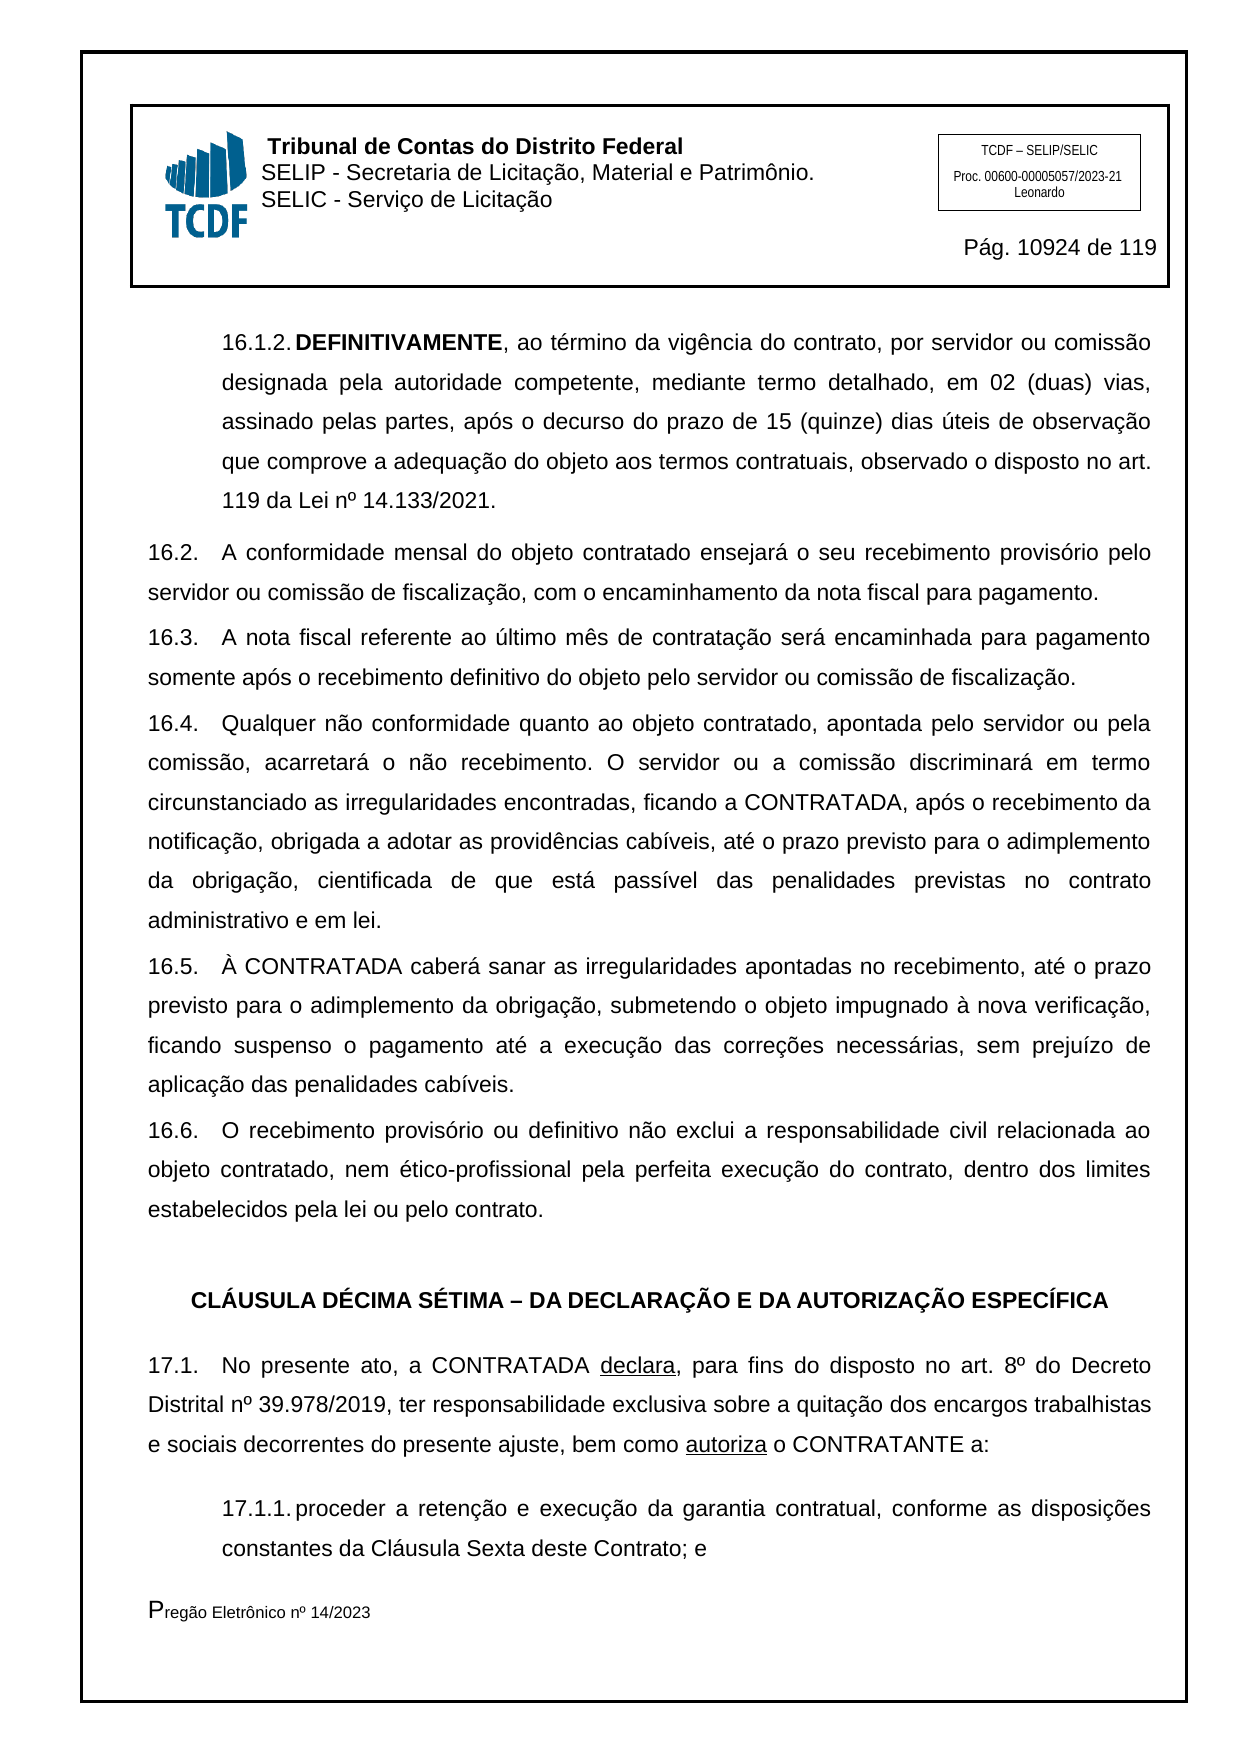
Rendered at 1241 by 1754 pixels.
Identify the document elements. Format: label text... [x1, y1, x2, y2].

text 17.1. No presente ato, a CONTRATADA declara, para fins do disposto no art. 8º do Decreto Distrital nº 39.978/2019, ter responsabilidade exclusiva sobre a quitação dos encargos trabalhistas e sociais decorrentes do presente ajuste, bem como autoriza o CONTRATANTE a: [148, 1352, 1152, 1457]
text 16.1.2. DEFINITIVAMENTE, ao término da vigência do contrato, por servidor ou comissão designada pela autoridade competente, mediante termo detalhado, em 02 (duas) vias, assinado pelas partes, após o decurso do prazo de 15 (quinze) dias úteis de observação que comprove a adequação do objeto aos termos contratuais, observado o disposto no art. 119 da Lei nº 14.133/2021. [222, 329, 1152, 513]
text 16.6. O recebimento provisório ou definitivo não exclui a responsabilidade civil relacionada ao objeto contratado, nem ético-profissional pela perfeita execução do contrato, dentro dos limites estabelecidos pela lei ou pelo contrato. [148, 1117, 1152, 1222]
picture [150, 128, 262, 240]
text 17.1.1. proceder a retenção e execução da garantia contratual, conforme as disposições constantes da Cláusula Sexta deste Contrato; e [222, 1495, 1152, 1561]
text 16.2. A conformidade mensal do objeto contratado ensejará o seu recebimento provisório pelo servidor ou comissão de fiscalização, com o encaminhamento da nota fiscal para pagamento. [148, 539, 1152, 605]
text CLÁUSULA DÉCIMA SÉTIMA – DA DECLARAÇÃO E DA AUTORIZAÇÃO ESPECÍFICA [148, 1287, 1152, 1314]
text 16.5. À CONTRATADA caberá sanar as irregularidades apontadas no recebimento, até o prazo previsto para o adimplemento da obrigação, submetendo o objeto impugnado à nova verificação, ficando suspenso o pagamento até a execução das correções necessárias, sem prejuízo de aplicação das penalidades cabíveis. [148, 953, 1152, 1097]
text 16.4. Qualquer não conformidade quanto ao objeto contratado, apontada pelo servidor ou pela comissão, acarretará o não recebimento. O servidor ou a comissão discriminará em termo circunstanciado as irregularidades encontradas, ficando a CONTRATADA, após o recebimento da notificação, obrigada a adotar as providências cabíveis, até o prazo previsto para o adimplemento da obrigação, cientificada de que está passível das penalidades previstas no contrato administrativo e em lei. [148, 709, 1152, 933]
text 16.3. A nota fiscal referente ao último mês de contratação será encaminhada para pagamento somente após o recebimento definitivo do objeto pelo servidor ou comissão de fiscalização. [148, 624, 1152, 690]
